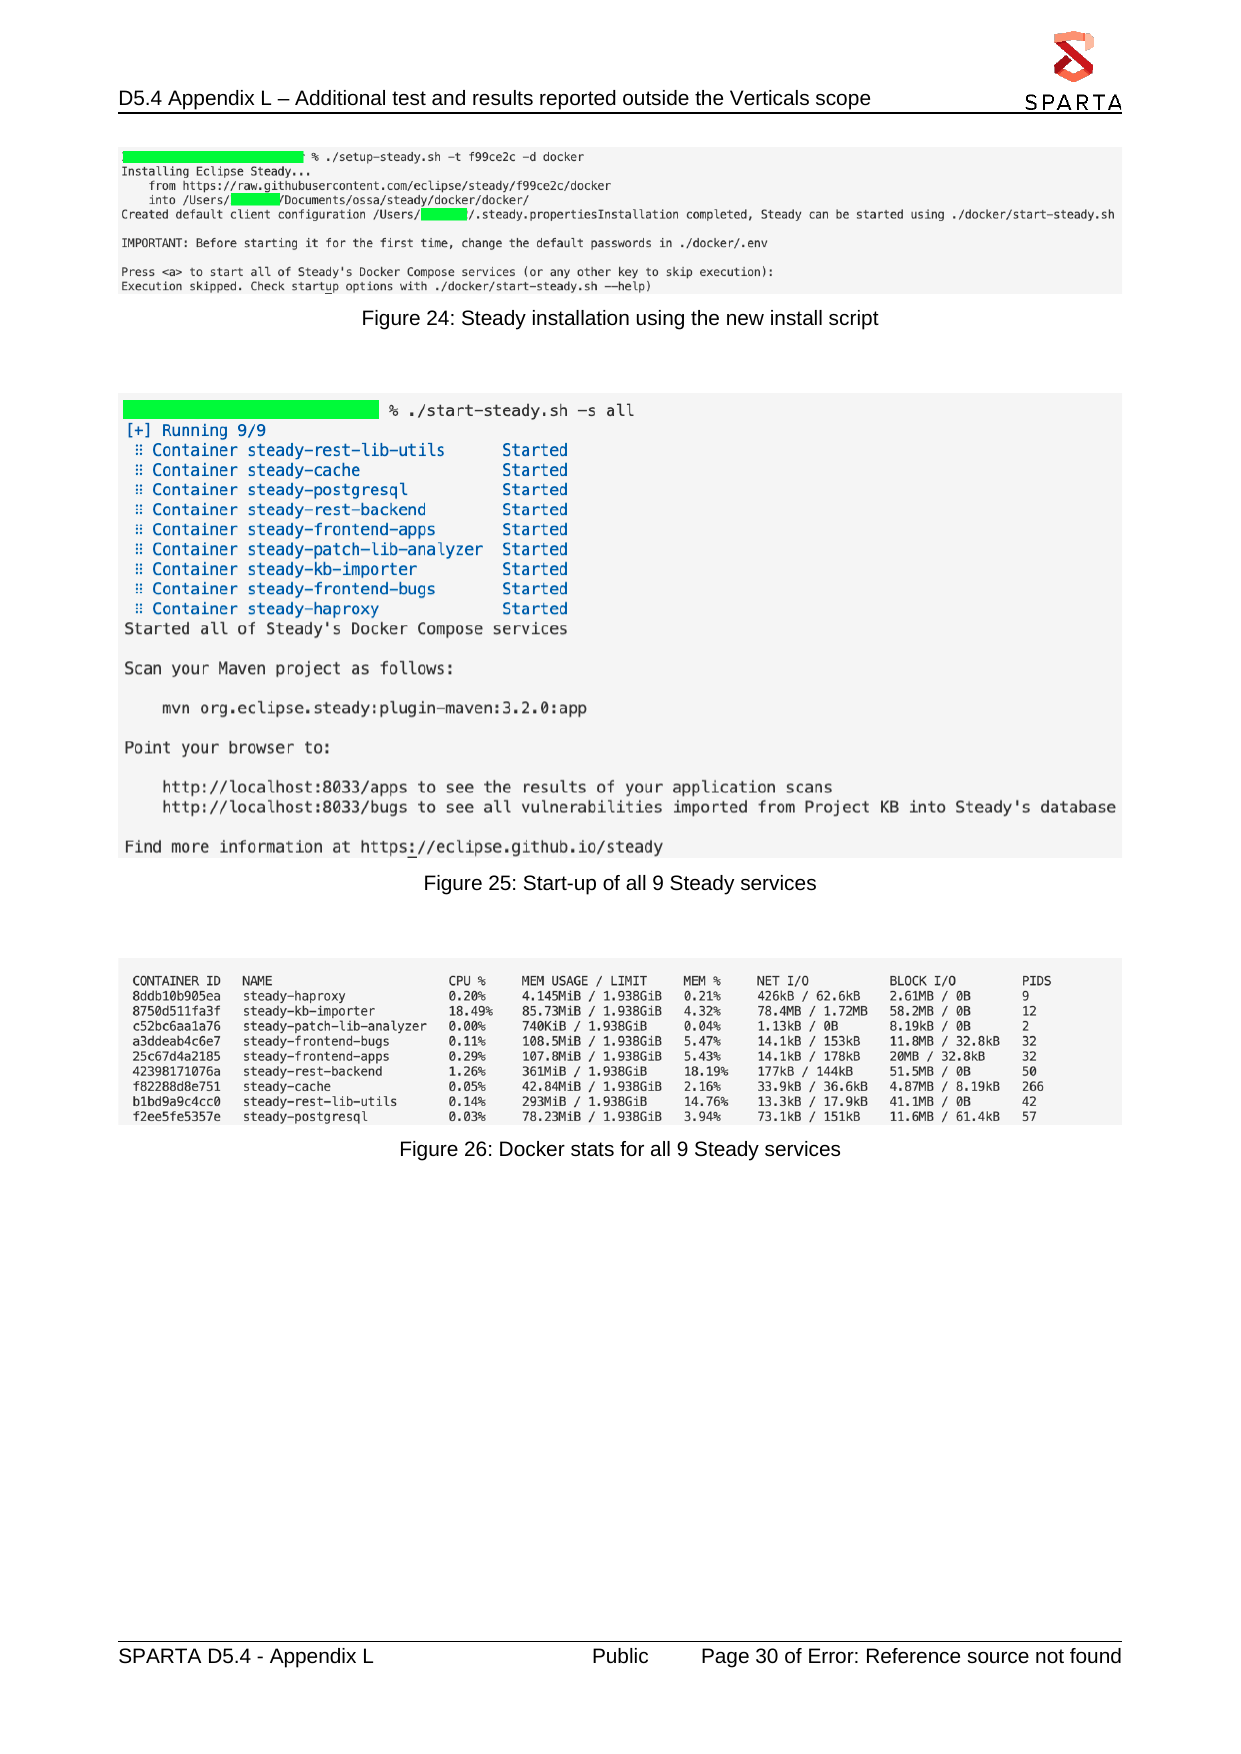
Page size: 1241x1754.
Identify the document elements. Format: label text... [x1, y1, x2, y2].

text Figure 25: Start-up of all 9 Steady services [118, 870, 1122, 894]
picture [1025, 31, 1122, 110]
picture [118, 393, 1123, 858]
text Figure 24: Steady installation using the new install script [118, 306, 1122, 330]
picture [118, 958, 1122, 1125]
picture [118, 147, 1123, 294]
text Figure 26: Docker stats for all 9 Steady services [118, 1137, 1122, 1161]
